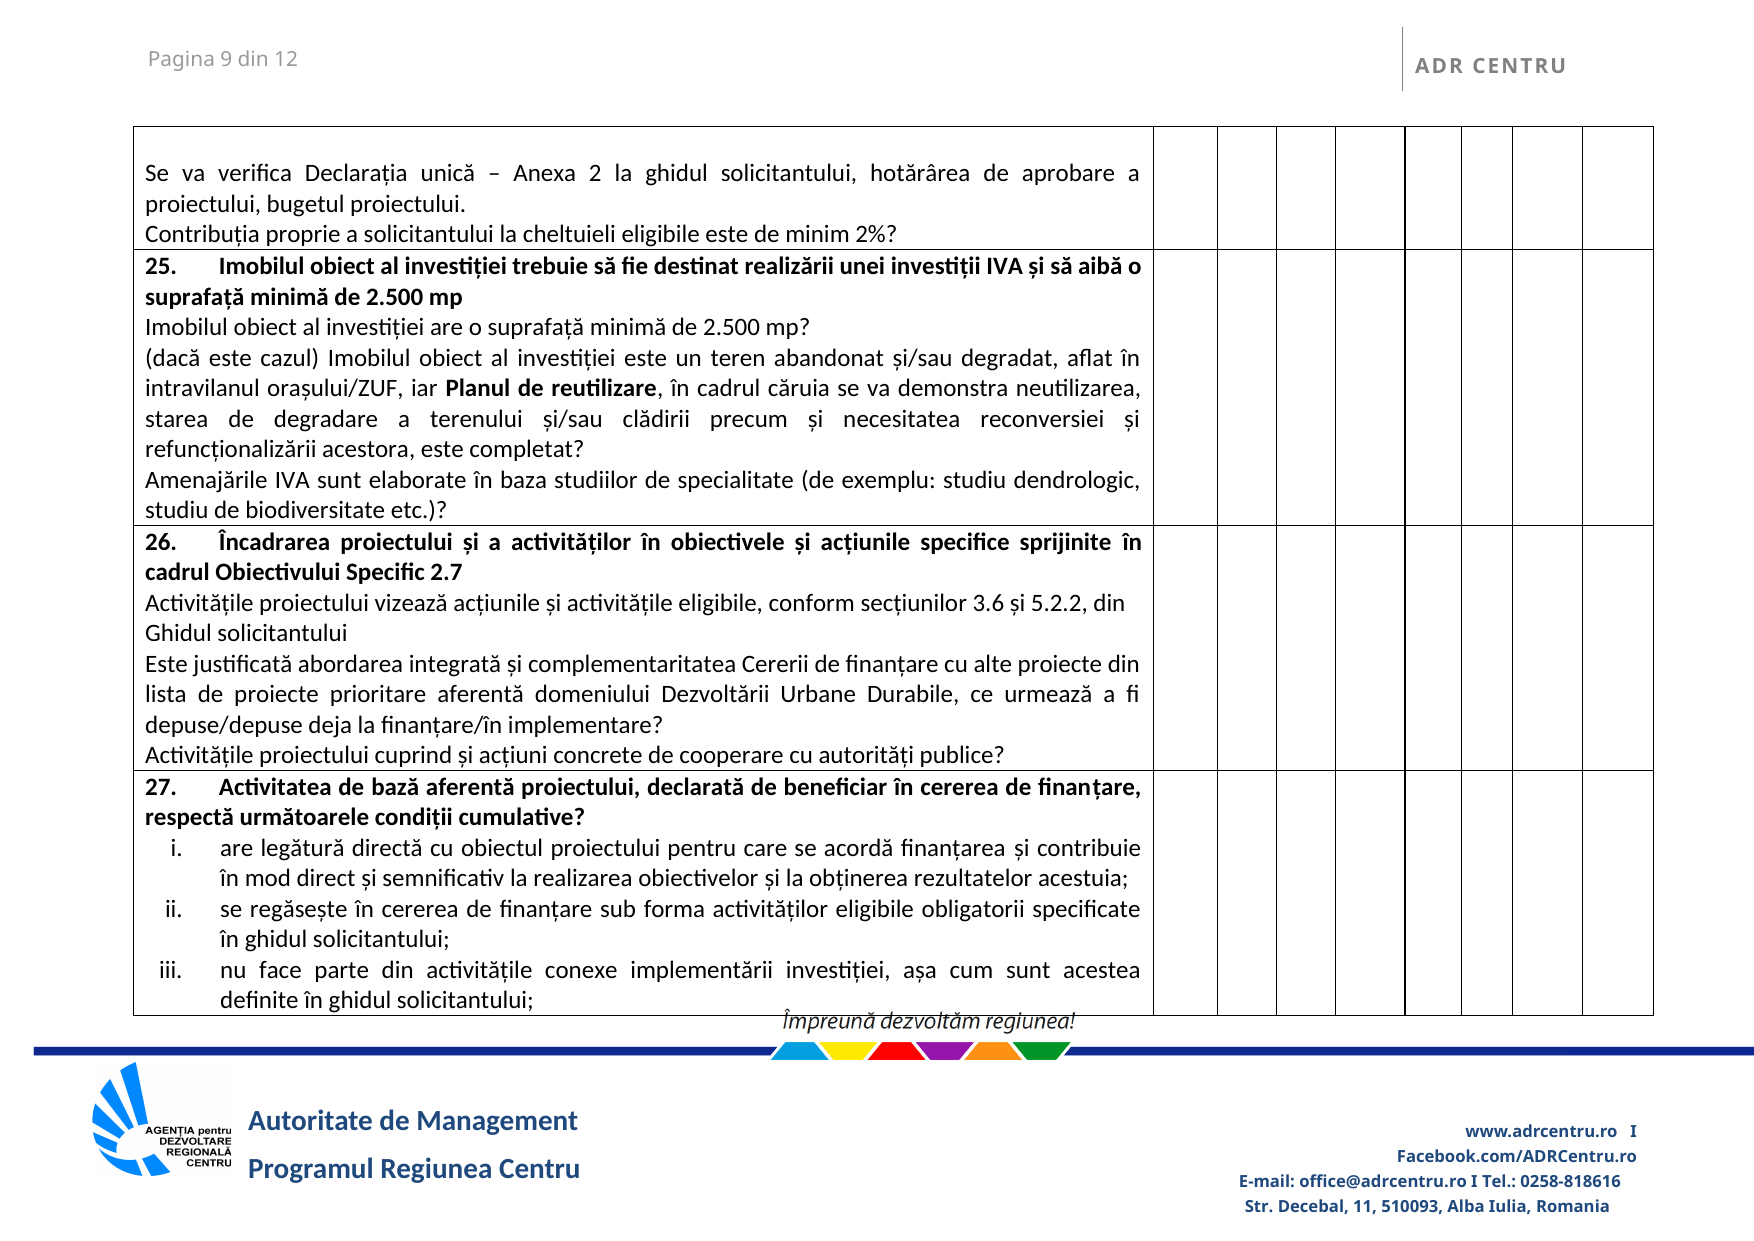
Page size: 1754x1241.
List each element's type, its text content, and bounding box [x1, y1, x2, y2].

table_cell [1583, 127, 1653, 249]
table_cell [1218, 526, 1276, 770]
table_cell [1513, 771, 1582, 1015]
table_cell [1583, 526, 1653, 770]
picture [92, 1062, 232, 1176]
table_cell Încadrarea proiectului și a activităților în obiectivele și acțiunile specifice sprijinite în cadrul Obiectivului Specific 2.7 Activitățile proiectului vizează acțiunile și activitățile eligibile, conform secțiunilor 3.6 și 5.2.2, din Ghidul solicitantului Este justificată abordarea integrată și complementaritatea Cererii de finanțare cu alte proiecte din lista de proiecte prioritare aferentă domeniului Dezvoltării Urbane Durabile, ce urmează a fi depuse/depuse deja la finanțare/în implementare? Activitățile proiectului cuprind și acțiuni concrete de cooperare cu autorități publice? [134, 526, 1153, 770]
picture [816, 1042, 1754, 1060]
table_cell [1154, 526, 1217, 770]
table_cell [1513, 127, 1582, 249]
table_cell [1462, 250, 1512, 525]
table_cell [1406, 526, 1461, 770]
table_cell [1406, 250, 1461, 525]
table_cell [1218, 127, 1276, 249]
table_cell [1583, 771, 1653, 1015]
table_cell [1277, 250, 1335, 525]
table_cell [1462, 526, 1512, 770]
table_cell [1218, 250, 1276, 525]
table_cell [1154, 250, 1217, 525]
table_cell [1583, 250, 1653, 525]
table_cell [1513, 526, 1582, 770]
table_cell [1406, 771, 1461, 1015]
table_cell [1406, 127, 1461, 249]
picture [33, 1042, 784, 1060]
table_cell Imobilul obiect al investiției trebuie să fie destinat realizării unei investiții IVA și să aibă o suprafață minimă de 2.500 mp Imobilul obiect al investiției are o suprafață minimă de 2.500 mp? (dacă este cazul) Imobilul obiect al investiției este un teren abandonat și/sau degradat, aflat în intravilanul orașului/ZUF, iar Planul de reutilizare, în cadrul căruia se va demonstra neutilizarea, starea de degradare a terenului și/sau clădirii precum și necesitatea reconversiei și refuncționalizării acestora, este completat? Amenajările IVA sunt elaborate în baza studiilor de specialitate (de exemplu: studiu dendrologic, studiu de biodiversitate etc.)? [134, 250, 1153, 525]
table_cell [1218, 771, 1276, 1015]
picture [769, 1016, 1089, 1034]
table_cell [1336, 250, 1404, 525]
table_cell [1462, 771, 1512, 1015]
table_cell [1462, 127, 1512, 249]
table_cell [1154, 771, 1217, 1015]
table_cell [1336, 526, 1404, 770]
table_cell [1336, 771, 1404, 1015]
table_cell [1154, 127, 1217, 249]
table_cell [1513, 250, 1582, 525]
table_cell [1277, 127, 1335, 249]
table_cell [1277, 526, 1335, 770]
table_cell [1336, 127, 1404, 249]
table_cell [1277, 771, 1335, 1015]
